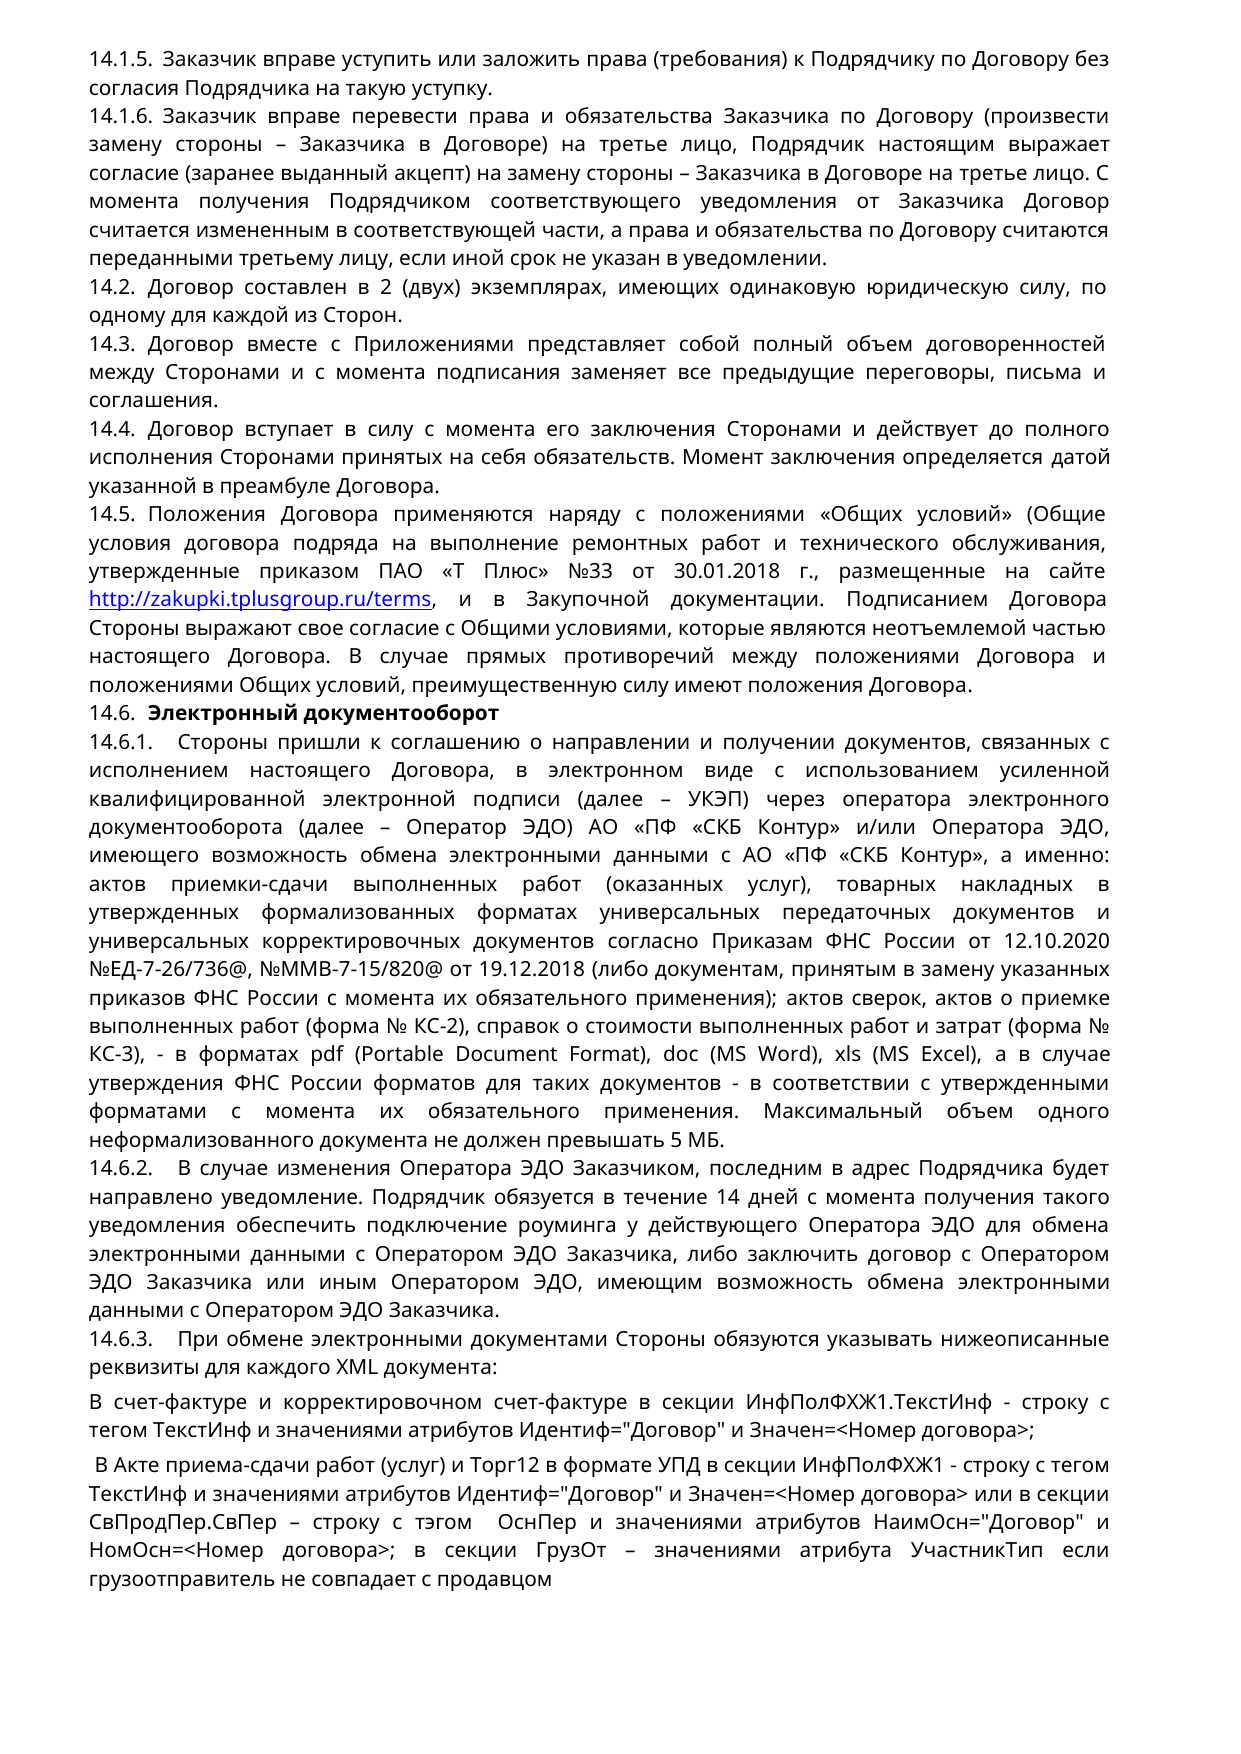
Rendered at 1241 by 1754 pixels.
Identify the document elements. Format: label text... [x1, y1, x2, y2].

list Электронный документооборот [89, 698, 1111, 727]
list Договор вместе с Приложениями представляет собой полный объем договоренностей между Сторонами и с момента подписания заменяет все предыдущие переговоры, письма и соглашения. [89, 329, 1107, 414]
list Договор составлен в 2 (двух) экземплярах, имеющих одинаковую юридическую силу, по одному для каждой из Сторон. [89, 272, 1107, 329]
list При обмене электронными документами Стороны обязуются указывать нижеописанные реквизиты для каждого XML документа: [89, 1324, 1111, 1381]
list Заказчик вправе перевести права и обязательства Заказчика по Договору (произвести замену стороны – Заказчика в Договоре) на третье лицо, Подрядчик настоящим выражает согласие (заранее выданный акцепт) на замену стороны – Заказчика в Договоре на третье лицо. С момента получения Подрядчиком соответствующего уведомления от Заказчика Договор считается измененным в соответствующей части, а права и обязательства по Договору считаются переданными третьему лицу, если иной срок не указан в уведомлении. [89, 101, 1111, 272]
text В счет-фактуре и корректировочном счет-фактуре в секции ИнфПолФХЖ1.ТекстИнф - строку с тегом ТекстИнф и значениями атрибутов Идентиф="Договор" и Значен=<Номер договора>; [89, 1387, 1111, 1444]
list Заказчик вправе уступить или заложить права (требования) к Подрядчику по Договору без согласия Подрядчика на такую уступку. [89, 44, 1111, 101]
list Договор вступает в силу с момента его заключения Сторонами и действует до полного исполнения Сторонами принятых на себя обязательств. Момент заключения определяется датой указанной в преамбуле Договора. [89, 414, 1111, 499]
list Положения Договора применяются наряду с положениями «Общих условий» (Общие условия договора подряда на выполнение ремонтных работ и технического обслуживания, утвержденные приказом ПАО «Т Плюс» №33 от 30.01.2018 г., размещенные на сайте http://zakupki.tplusgroup.ru/terms, и в Закупочной документации. Подписанием Договора Стороны выражают свое согласие с Общими условиями, которые являются неотъемлемой частью настоящего Договора. В случае прямых противоречий между положениями Договора и положениями Общих условий, преимущественную силу имеют положения Договора. [89, 499, 1107, 698]
text В Акте приема-сдачи работ (услуг) и Торг12 в формате УПД в секции ИнфПолФХЖ1 - строку с тегом ТекстИнф и значениями атрибутов Идентиф="Договор" и Значен=<Номер договора> или в секции СвПродПер.СвПер – строку с тэгом ОснПер и значениями атрибутов НаимОсн="Договор" и НомОсн=<Номер договора>; в секции ГрузОт – значениями атрибута УчастникТип если грузоотправитель не совпадает с продавцом [89, 1450, 1111, 1592]
list В случае изменения Оператора ЭДО Заказчиком, последним в адрес Подрядчика будет направлено уведомление. Подрядчик обязуется в течение 14 дней с момента получения такого уведомления обеспечить подключение роуминга у действующего Оператора ЭДО для обмена электронными данными с Оператором ЭДО Заказчика, либо заключить договор с Оператором ЭДО Заказчика или иным Оператором ЭДО, имеющим возможность обмена электронными данными с Оператором ЭДО Заказчика. [89, 1153, 1111, 1324]
list Стороны пришли к соглашению о направлении и получении документов, связанных с исполнением настоящего Договора, в электронном виде с использованием усиленной квалифицированной электронной подписи (далее – УКЭП) через оператора электронного документооборота (далее – Оператор ЭДО) АО «ПФ «СКБ Контур» и/или Оператора ЭДО, имеющего возможность обмена электронными данными с АО «ПФ «СКБ Контур», а именно: актов приемки-сдачи выполненных работ (оказанных услуг), товарных накладных в утвержденных формализованных форматах универсальных передаточных документов и универсальных корректировочных документов согласно Приказам ФНС России от 12.10.2020 №ЕД-7-26/736@, №ММВ-7-15/820@ от 19.12.2018 (либо документам, принятым в замену указанных приказов ФНС России с момента их обязательного применения); актов сверок, актов о приемке выполненных работ (форма № КС-2), справок о стоимости выполненных работ и затрат (форма № КС-3), - в форматах pdf (Portable Document Format), doc (MS Word), xls (MS Excel), а в случае утверждения ФНС России форматов для таких документов - в соответствии с утвержденными форматами с момента их обязательного применения. Максимальный объем одного неформализованного документа не должен превышать 5 МБ. [89, 727, 1111, 1153]
